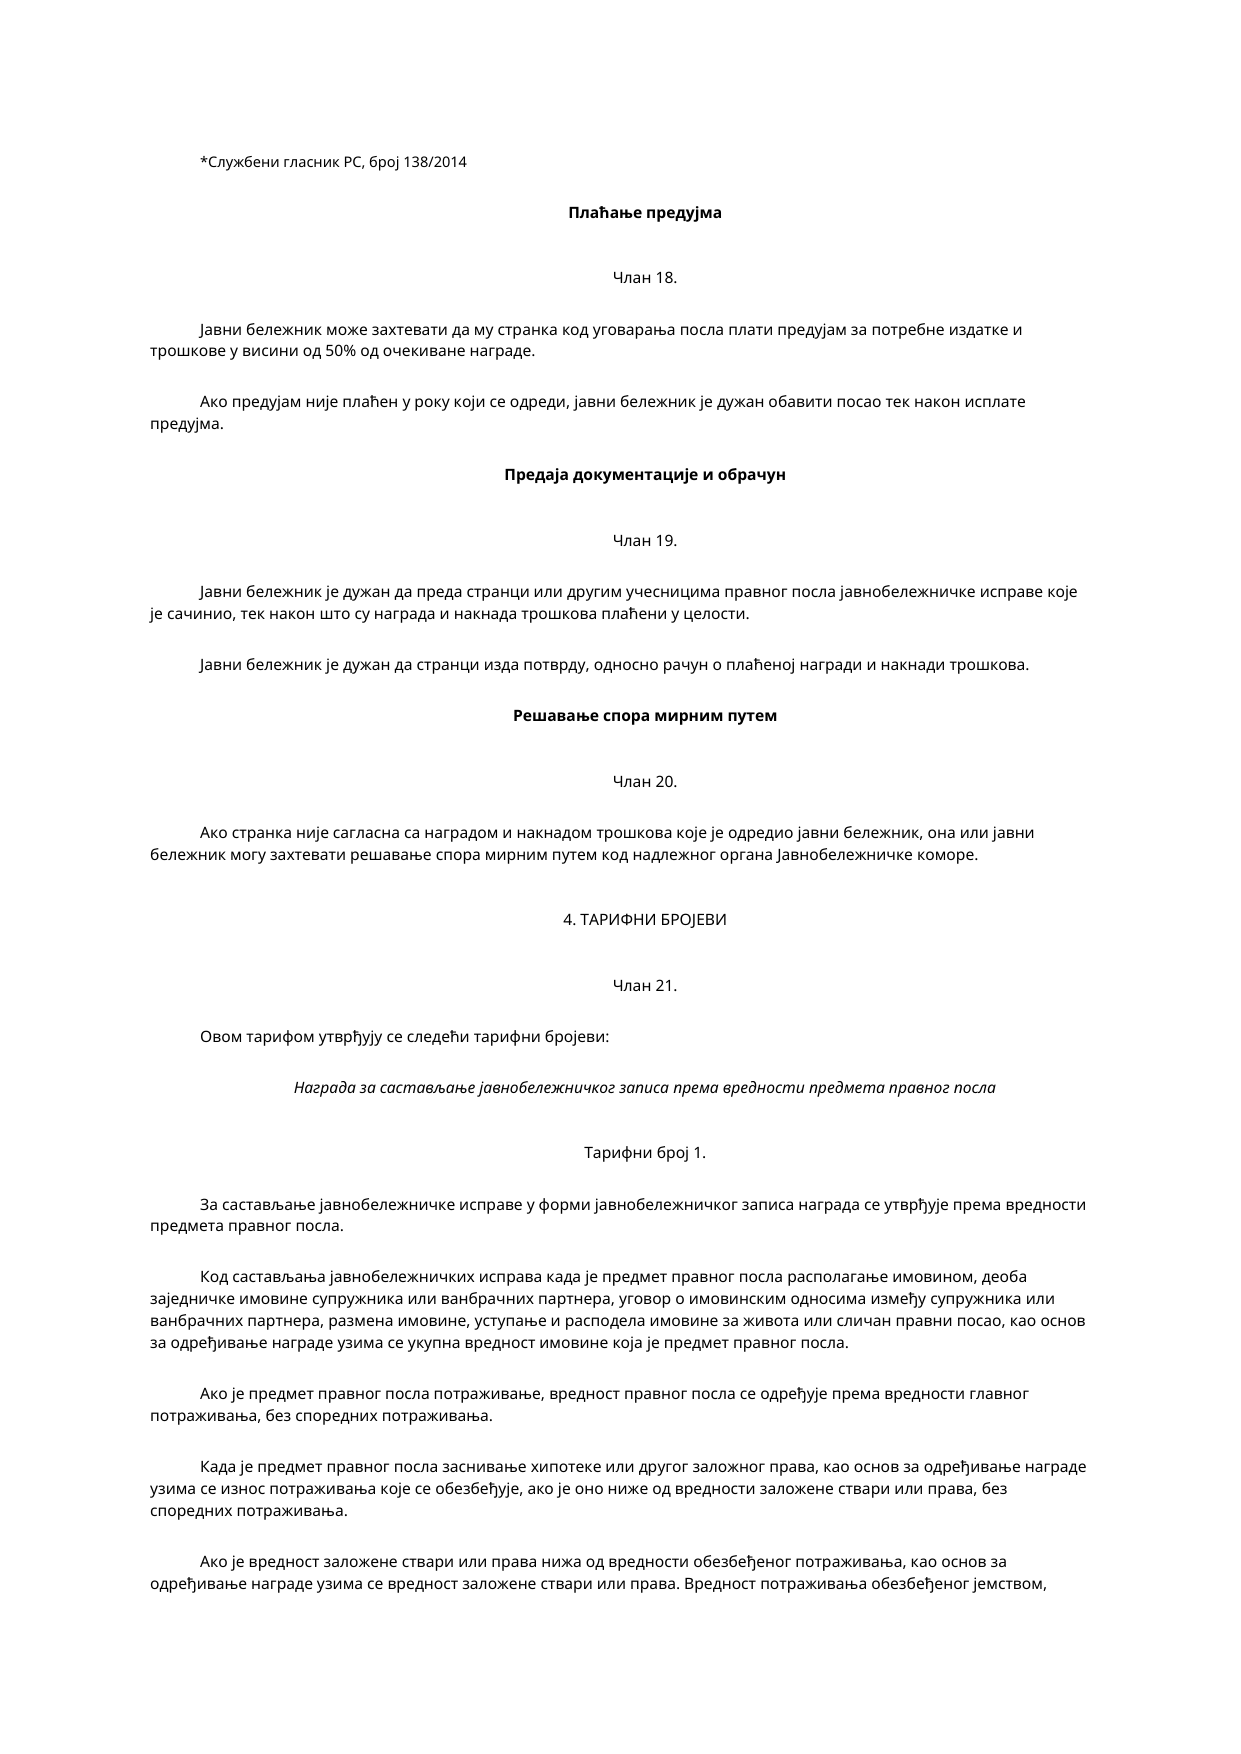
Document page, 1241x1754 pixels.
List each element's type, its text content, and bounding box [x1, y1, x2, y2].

text Ако је предмет правног посла потраживање, вредност правног посла се одређује према вредности главног потраживања, без споредних потраживања. [150, 1382, 1090, 1426]
text Предаја документације и обрачун [150, 463, 1090, 485]
text Члан 20. [150, 770, 1090, 792]
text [150, 1550, 1090, 1594]
text Јавни бележник је дужан да странци изда потврду, односно рачун о плаћеној награди и накнади трошкова. [150, 653, 1090, 675]
text Јавни бележник може захтевати да му странка код уговарања посла плати предујам за потребне издатке и трошкове у висини од 50% од очекиване награде. [150, 318, 1090, 361]
text Члан 21. [150, 974, 1090, 996]
text Када је предмет правног посла заснивање хипотеке или другог заложног права, као основ за одређивање награде узима се износ потраживања које се обезбеђује, ако је оно ниже од вредности заложене ствари или права, без споредних потраживања. [150, 1455, 1090, 1521]
text Награда за састављање јавнобележничког записа према вредности предмета правног посла [150, 1076, 1090, 1098]
text Члан 19. [150, 529, 1090, 551]
text Решавање спора мирним путем [150, 704, 1090, 726]
text *Службени гласник РС, број 138/2014 [150, 150, 1090, 172]
text Члан 18. [150, 267, 1090, 288]
text 4. ТАРИФНИ БРОЈЕВИ [150, 908, 1090, 930]
text Плаћање предујма [150, 201, 1090, 223]
text Јавни бележник је дужан да преда странци или другим учесницима правног посла јавнобележничке исправе које је сачинио, тек након што су награда и накнада трошкова плаћени у целости. [150, 580, 1090, 624]
text Тарифни број 1. [150, 1142, 1090, 1163]
text Код састављања јавнобележничких исправа када је предмет правног посла располагање имовином, деоба заједничке имовине супружника или ванбрачних партнера, уговор о имовинским односима између супружника или ванбрачних партнера, размена имовине, уступање и расподела имовине за живота или сличан правни посао, као основ за одређивање награде узима се укупна вредност имовине која је предмет правног посла. [150, 1266, 1090, 1353]
text Ако странка није сагласна са наградом и накнадом трошкова које је одредио јавни бележник, она или јавни бележник могу захтевати решавање спора мирним путем код надлежног органа Јавнобележничке коморе. [150, 821, 1090, 864]
text Овом тарифом утврђују се следeћи тарифни бројеви: [150, 1025, 1090, 1047]
text За састављање јавнобележничке исправе у форми јавнобележничког записа награда се утврђује према вредности предмета правног посла. [150, 1193, 1090, 1236]
text Ако предујам није плаћен у року који се одреди, јавни бележник је дужан обавити посао тек након исплате предујмa. [150, 391, 1090, 434]
